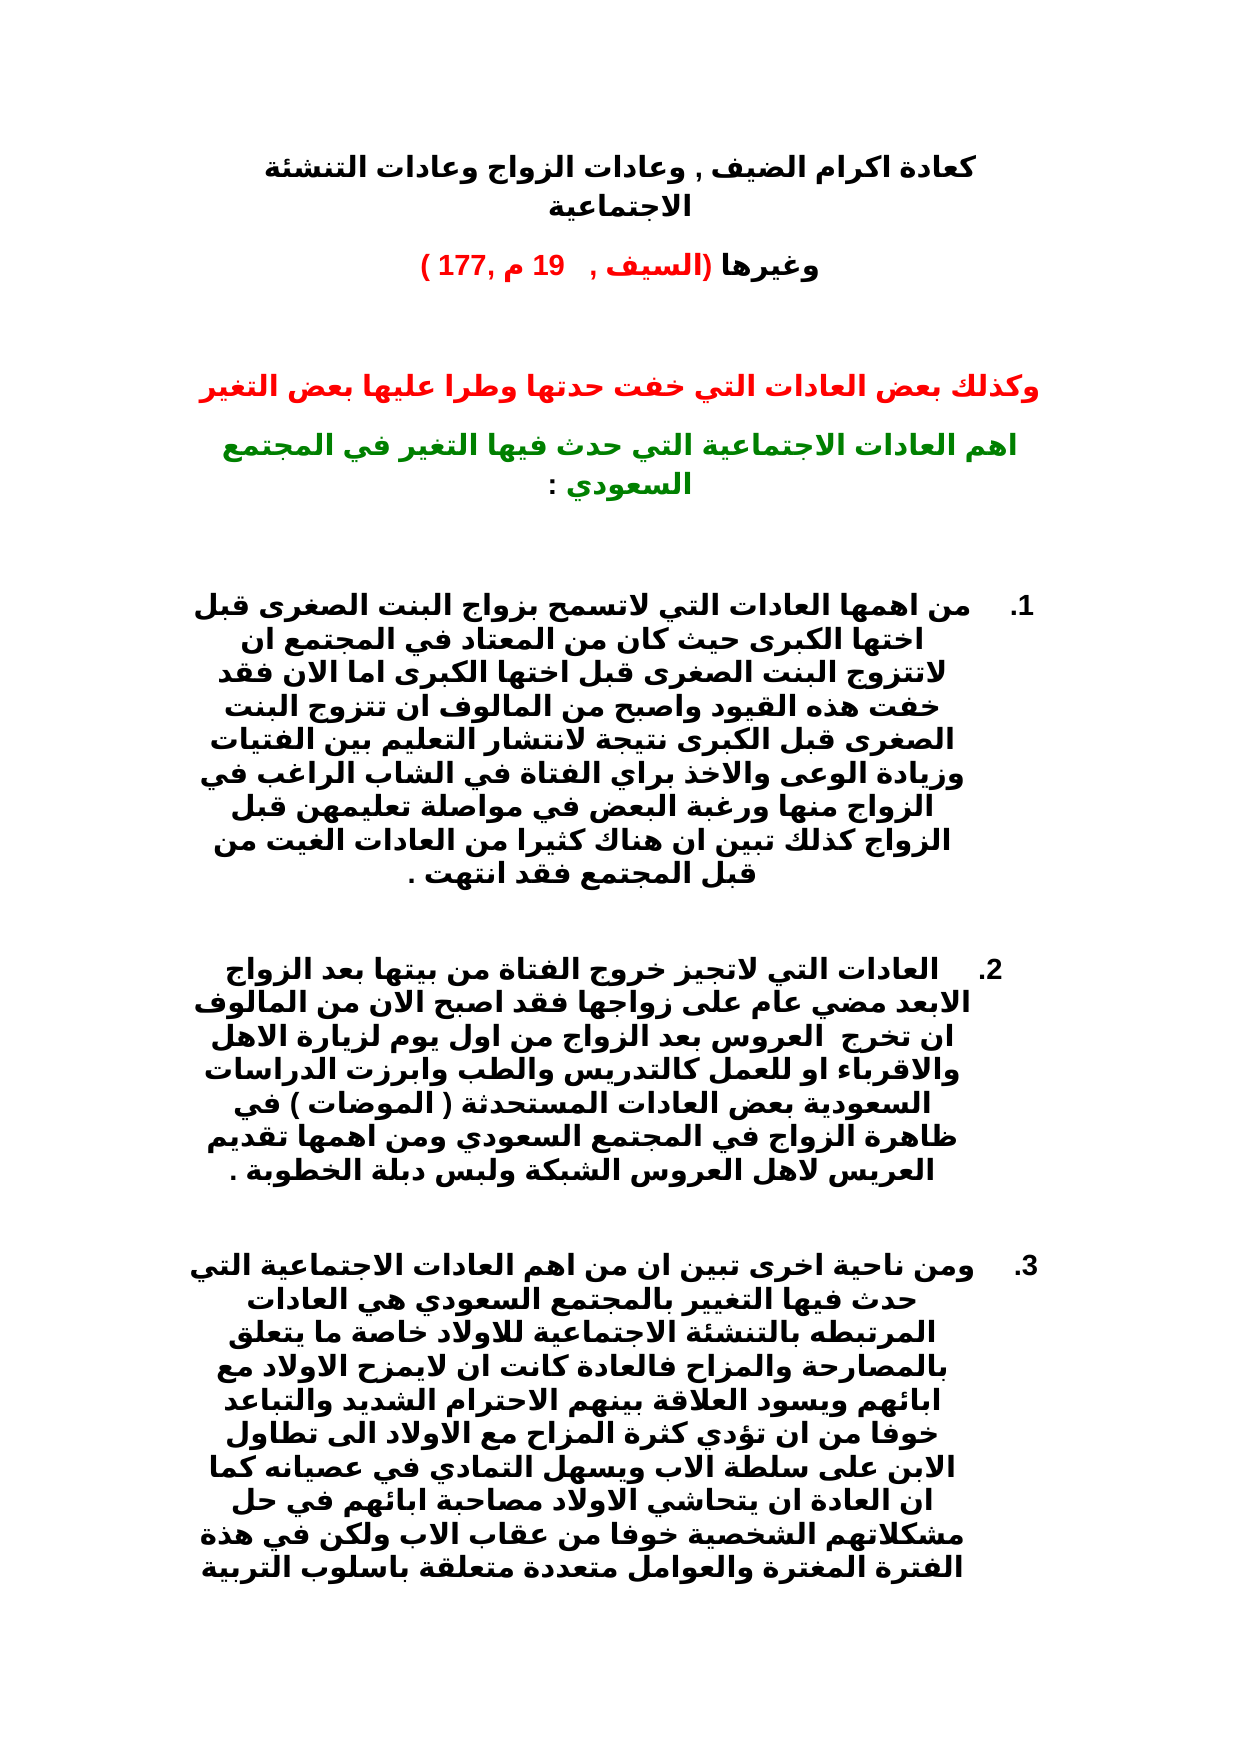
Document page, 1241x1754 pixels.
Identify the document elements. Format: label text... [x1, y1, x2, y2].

text وكذلك بعض العادات التي خفت حدتها وطرا عليها بعض التغير [187, 369, 1053, 403]
list من اهمها العادات التي لاتسمح بزواج البنت الصغرى قبل اختها الكبرى حيث كان من المعتاد في المجتمع ان لاتتزوج البنت الصغرى قبل اختها الكبرى اما الان فقد خفت هذه القيود واصبح من المالوف ان تتزوج البنت الصغرى قبل الكبرى نتيجة لانتشار التعليم بين الفتيات وزيادة الوعى والاخذ براي الفتاة في الشاب الراغب في الزواج منها ورغبة البعض في مواصلة تعليمهن قبل الزواج كذلك تبين ان هناك كثيرا من العادات الغيت من قبل المجتمع فقد انتهت . [187, 588, 1015, 890]
text كعادة اكرام الضيف , وعادات الزواج وعادات التنشئة الاجتماعية [187, 150, 1053, 222]
list العادات التي لاتجيز خروج الفتاة من بيتها بعد الزواج الابعد مضي عام على زواجها فقد اصبح الان من المالوف ان تخرج العروس بعد الزواج من اول يوم لزيارة الاهل والاقرباء او للعمل كالتدريس والطب وابرزت الدراسات السعودية بعض العادات المستحدثة ( الموضات ) في ظاهرة الزواج في المجتمع السعودي ومن اهمها تقديم العريس لاهل العروس الشبكة ولبس دبلة الخطوبة . [187, 952, 1015, 1187]
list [187, 1248, 1015, 1584]
text اهم العادات الاجتماعية التي حدث فيها التغير في المجتمع السعودي : [187, 428, 1053, 501]
text وغيرها (السيف , ,177 ) [187, 248, 1053, 281]
